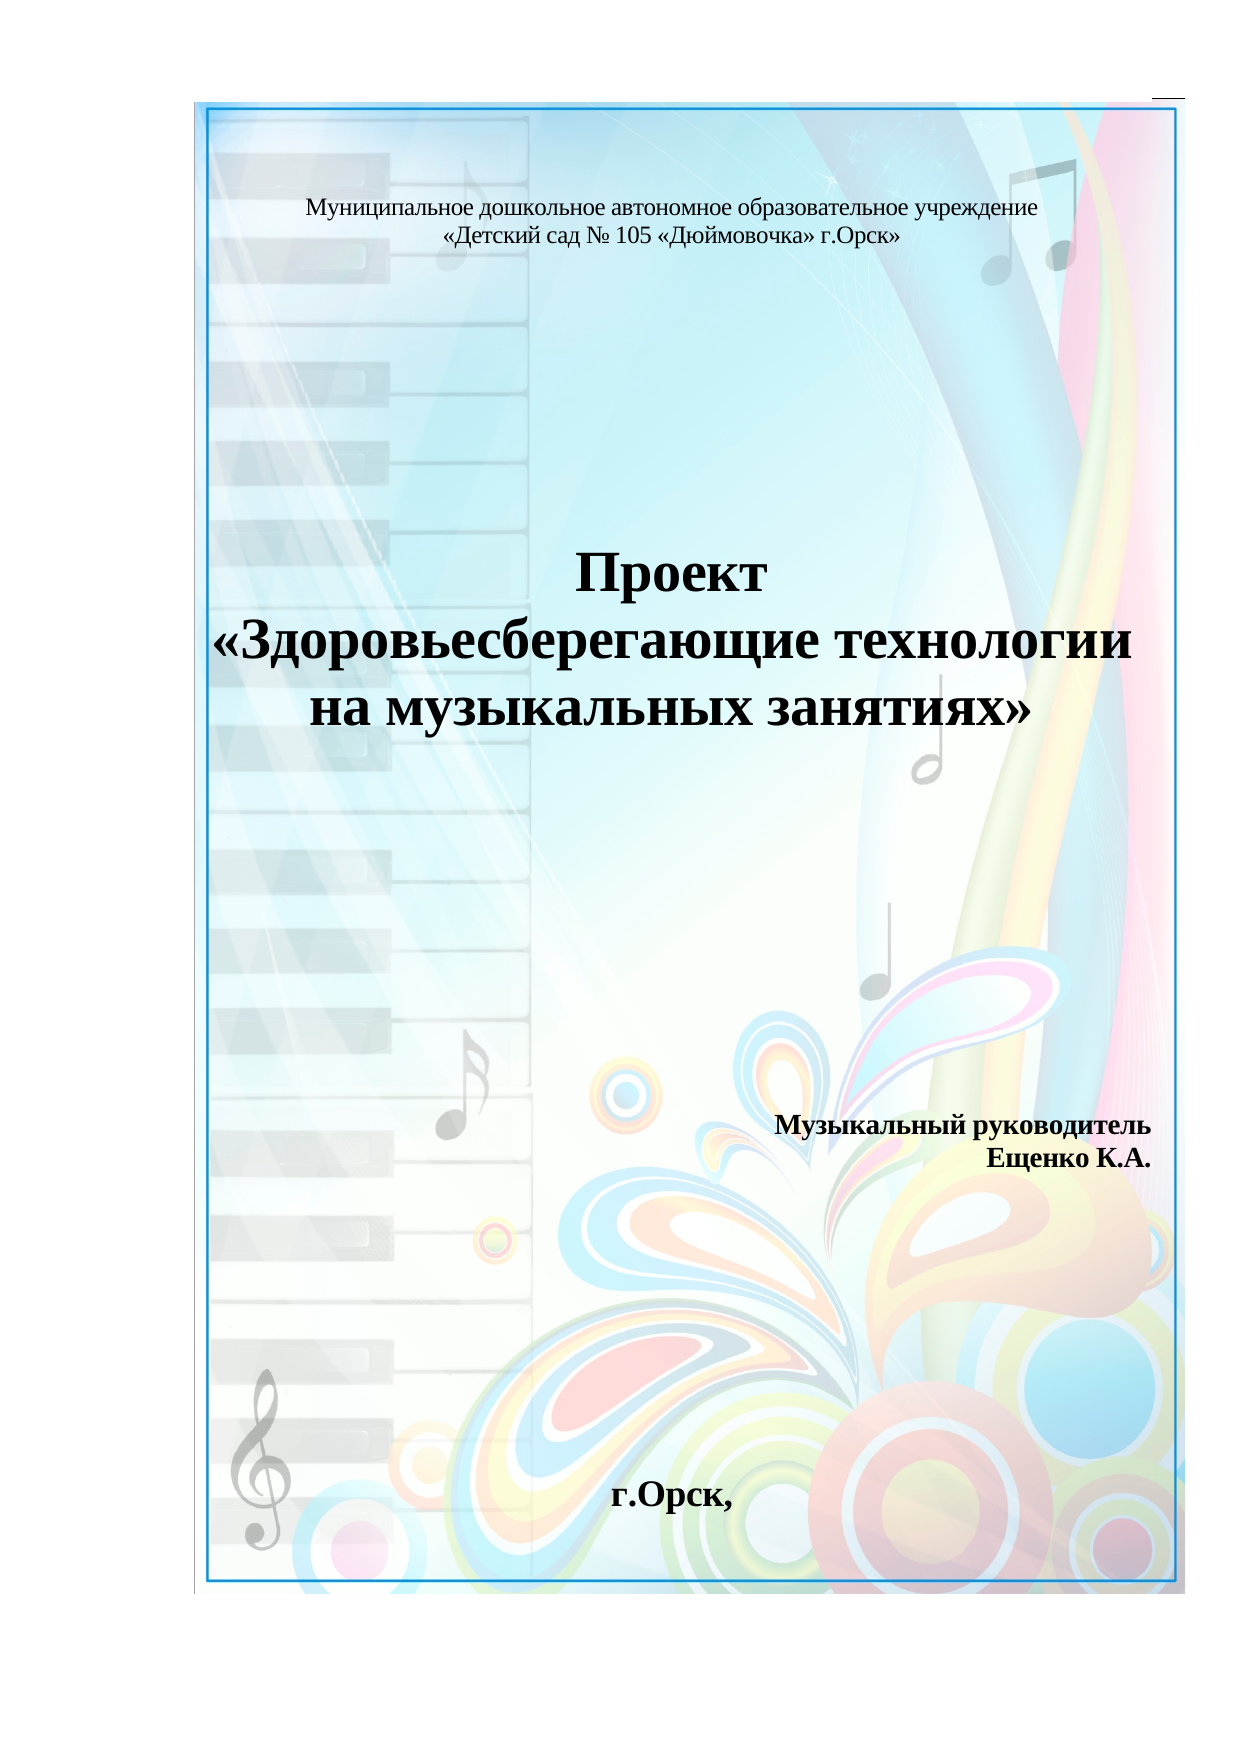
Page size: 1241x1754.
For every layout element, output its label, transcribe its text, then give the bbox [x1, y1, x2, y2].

text Ещенко К.А. [192, 1140, 1152, 1174]
text Музыкальный руководитель [192, 1107, 1152, 1140]
picture [194, 98, 1185, 1594]
text «Здоровьесберегающие технологии на музыкальных занятиях» [192, 604, 1152, 738]
text «Детский сад № 105 «Дюймовочка» г.Орск» [192, 220, 1152, 249]
text Муниципальное дошкольное автономное образовательное учреждение [192, 192, 1152, 220]
text г.Орск, [192, 1471, 1152, 1514]
text Проект [192, 537, 1152, 604]
